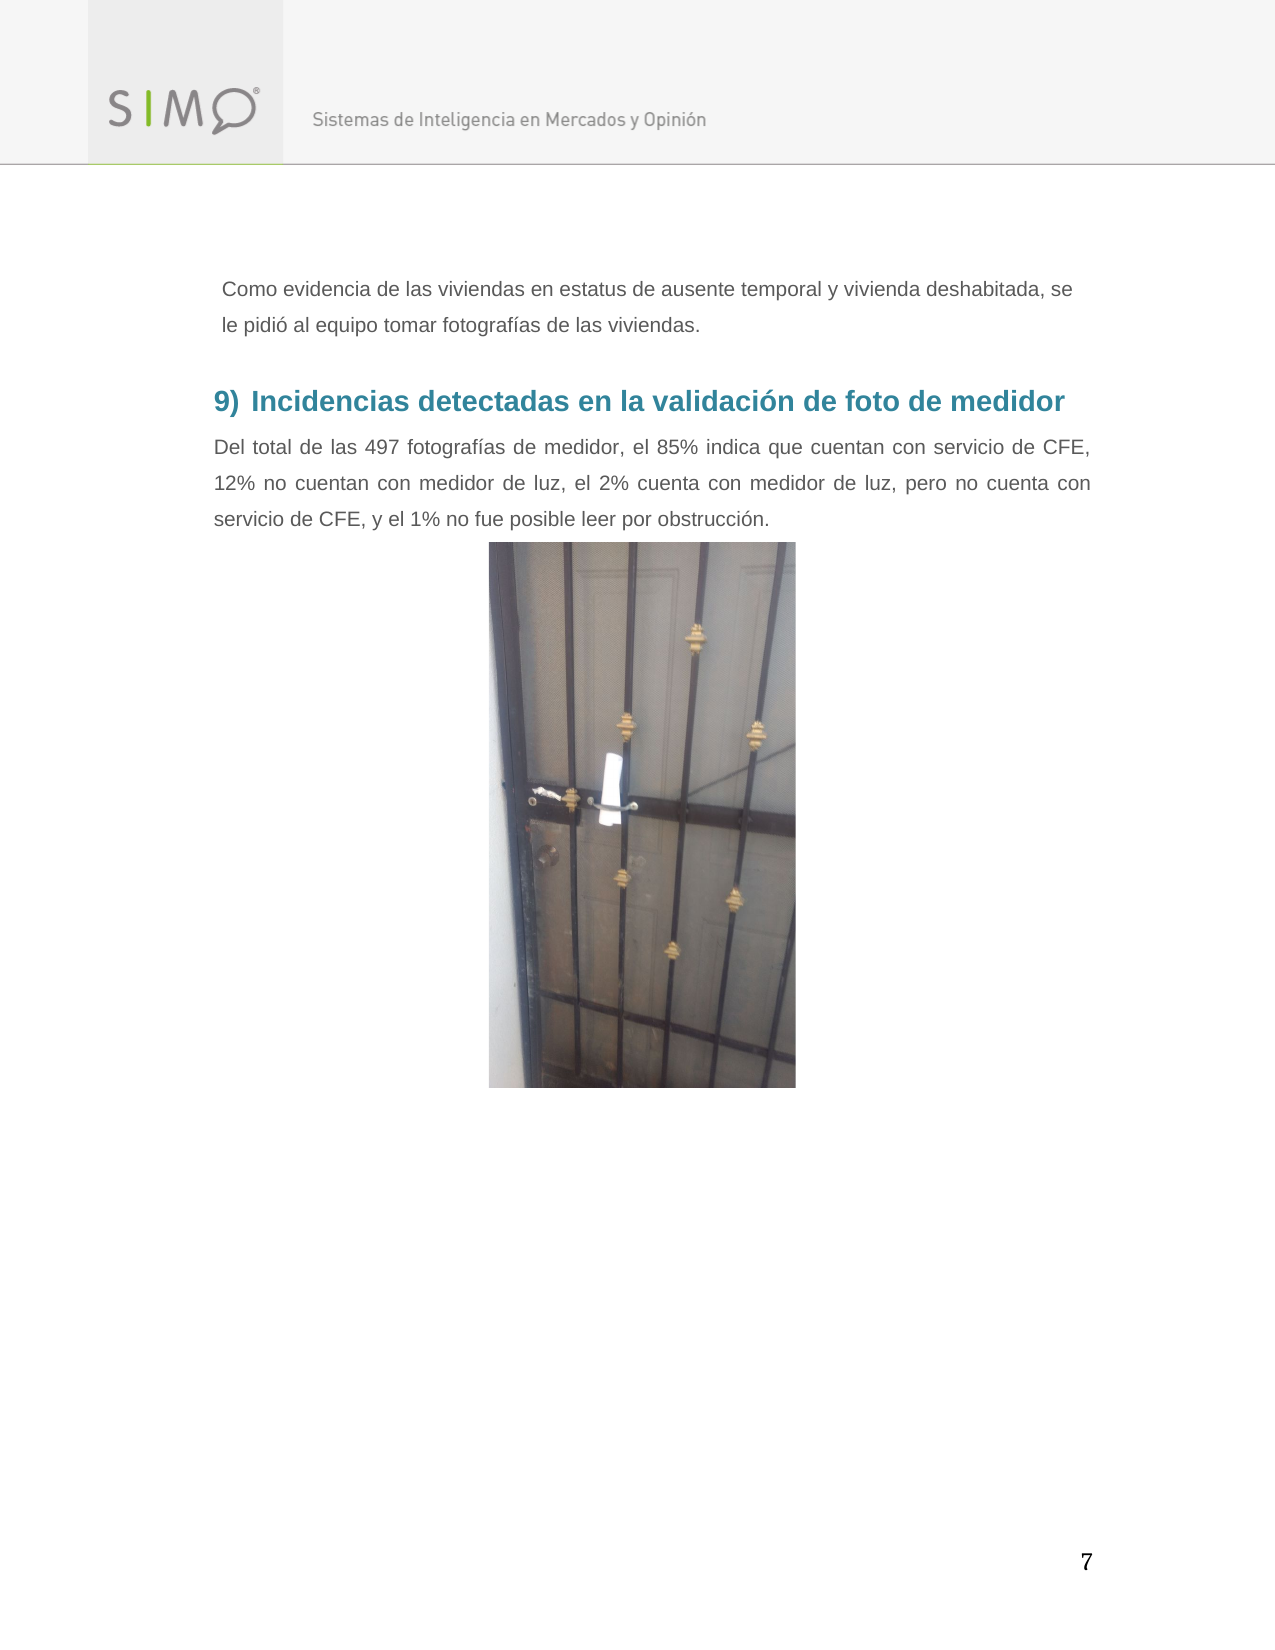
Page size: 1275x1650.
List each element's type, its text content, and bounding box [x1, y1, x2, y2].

list Como evidencia de las viviendas en estatus de ausente temporal y vivienda deshabitada, se le pidió al equipo tomar fotografías de las viviendas. [222, 276, 1093, 336]
picture [488, 542, 796, 1088]
picture [0, 0, 1275, 200]
text Del total de las 497 fotografías de medidor, el 85% indica que cuentan con servicio de CFE, 12% no cuentan con medidor de luz, el 2% cuenta con medidor de luz, pero no cuenta con servicio de CFE, y el 1% no fue posible leer por obstrucción. [213, 434, 1093, 530]
list Incidencias detectadas en la validación de foto de medidor [213, 384, 1093, 418]
